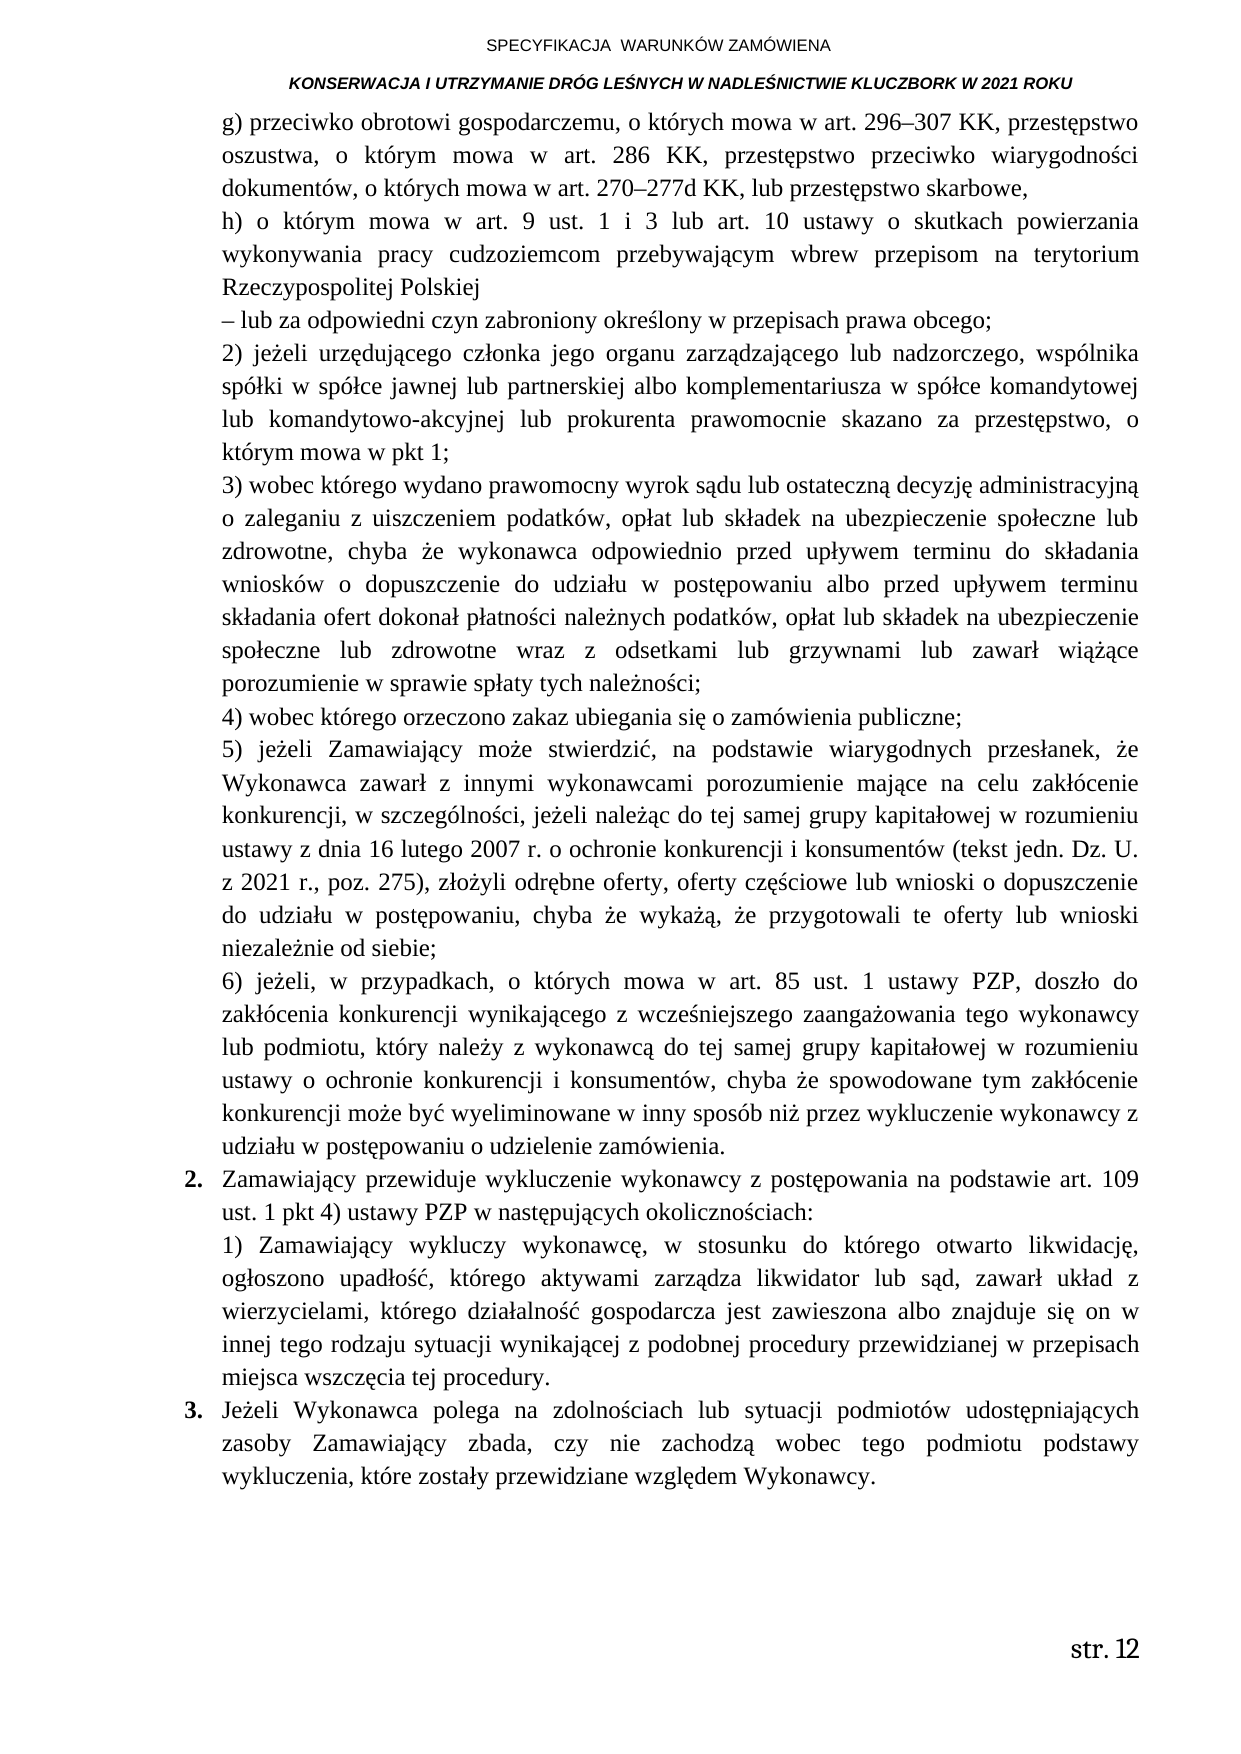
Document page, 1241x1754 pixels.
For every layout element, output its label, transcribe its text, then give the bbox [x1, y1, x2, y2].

text 1) Zamawiający wykluczy wykonawcę, w stosunku do którego otwarto likwidację, ogłoszono upadłość, którego aktywami zarządza likwidator lub sąd, zawarł układ z wierzycielami, którego działalność gospodarcza jest zawieszona albo znajduje się on w innej tego rodzaju sytuacji wynikającej z podobnej procedury przewidzianej w przepisach miejsca wszczęcia tej procedury. [222, 1230, 1140, 1391]
text g) przeciwko obrotowi gospodarczemu, o których mowa w art. 296–307 KK, przestępstwo oszustwa, o którym mowa w art. 286 KK, przestępstwo przeciwko wiarygodności dokumentów, o których mowa w art. 270–277d KK, lub przestępstwo skarbowe, [222, 107, 1140, 202]
text 2) jeżeli urzędującego członka jego organu zarządzającego lub nadzorczego, wspólnika spółki w spółce jawnej lub partnerskiej albo komplementariusza w spółce komandytowej lub komandytowo-akcyjnej lub prokurenta prawomocnie skazano za przestępstwo, o którym mowa w pkt 1; [222, 338, 1140, 466]
text – lub za odpowiedni czyn zabroniony określony w przepisach prawa obcego; [222, 305, 1140, 334]
list Zamawiający przewiduje wykluczenie wykonawcy z postępowania na podstawie art. 109 ust. 1 pkt 4) ustawy PZP w następujących okolicznościach: [184, 1164, 1140, 1226]
text 4) wobec którego orzeczono zakaz ubiegania się o zamówienia publiczne; [222, 702, 1140, 730]
text 3) wobec którego wydano prawomocny wyrok sądu lub ostateczną decyzję administracyjną o zaleganiu z uiszczeniem podatków, opłat lub składek na ubezpieczenie społeczne lub zdrowotne, chyba że wykonawca odpowiednio przed upływem terminu do składania wniosków o dopuszczenie do udziału w postępowaniu albo przed upływem terminu składania ofert dokonał płatności należnych podatków, opłat lub składek na ubezpieczenie społeczne lub zdrowotne wraz z odsetkami lub grzywnami lub zawarł wiążące porozumienie w sprawie spłaty tych należności; [222, 470, 1140, 697]
text h) o którym mowa w art. 9 ust. 1 i 3 lub art. 10 ustawy o skutkach powierzania wykonywania pracy cudzoziemcom przebywającym wbrew przepisom na terytorium Rzeczypospolitej Polskiej [222, 206, 1140, 301]
text 6) jeżeli, w przypadkach, o których mowa w art. 85 ust. 1 ustawy PZP, doszło do zakłócenia konkurencji wynikającego z wcześniejszego zaangażowania tego wykonawcy lub podmiotu, który należy z wykonawcą do tej samej grupy kapitałowej w rozumieniu ustawy o ochronie konkurencji i konsumentów, chyba że spowodowane tym zakłócenie konkurencji może być wyeliminowane w inny sposób niż przez wykluczenie wykonawcy z udziału w postępowaniu o udzielenie zamówienia. [222, 966, 1140, 1159]
list Jeżeli Wykonawca polega na zdolnościach lub sytuacji podmiotów udostępniających zasoby Zamawiający zbada, czy nie zachodzą wobec tego podmiotu podstawy wykluczenia, które zostały przewidziane względem Wykonawcy. [184, 1395, 1140, 1490]
text 5) jeżeli Zamawiający może stwierdzić, na podstawie wiarygodnych przesłanek, że Wykonawca zawarł z innymi wykonawcami porozumienie mające na celu zakłócenie konkurencji, w szczególności, jeżeli należąc do tej samej grupy kapitałowej w rozumieniu ustawy z dnia 16 lutego 2007 r. o ochronie konkurencji i konsumentów (tekst jedn. Dz. U. z 2021 r., poz. 275), złożyli odrębne oferty, oferty częściowe lub wnioski o dopuszczenie do udziału w postępowaniu, chyba że wykażą, że przygotowali te oferty lub wnioski niezależnie od siebie; [222, 734, 1140, 961]
